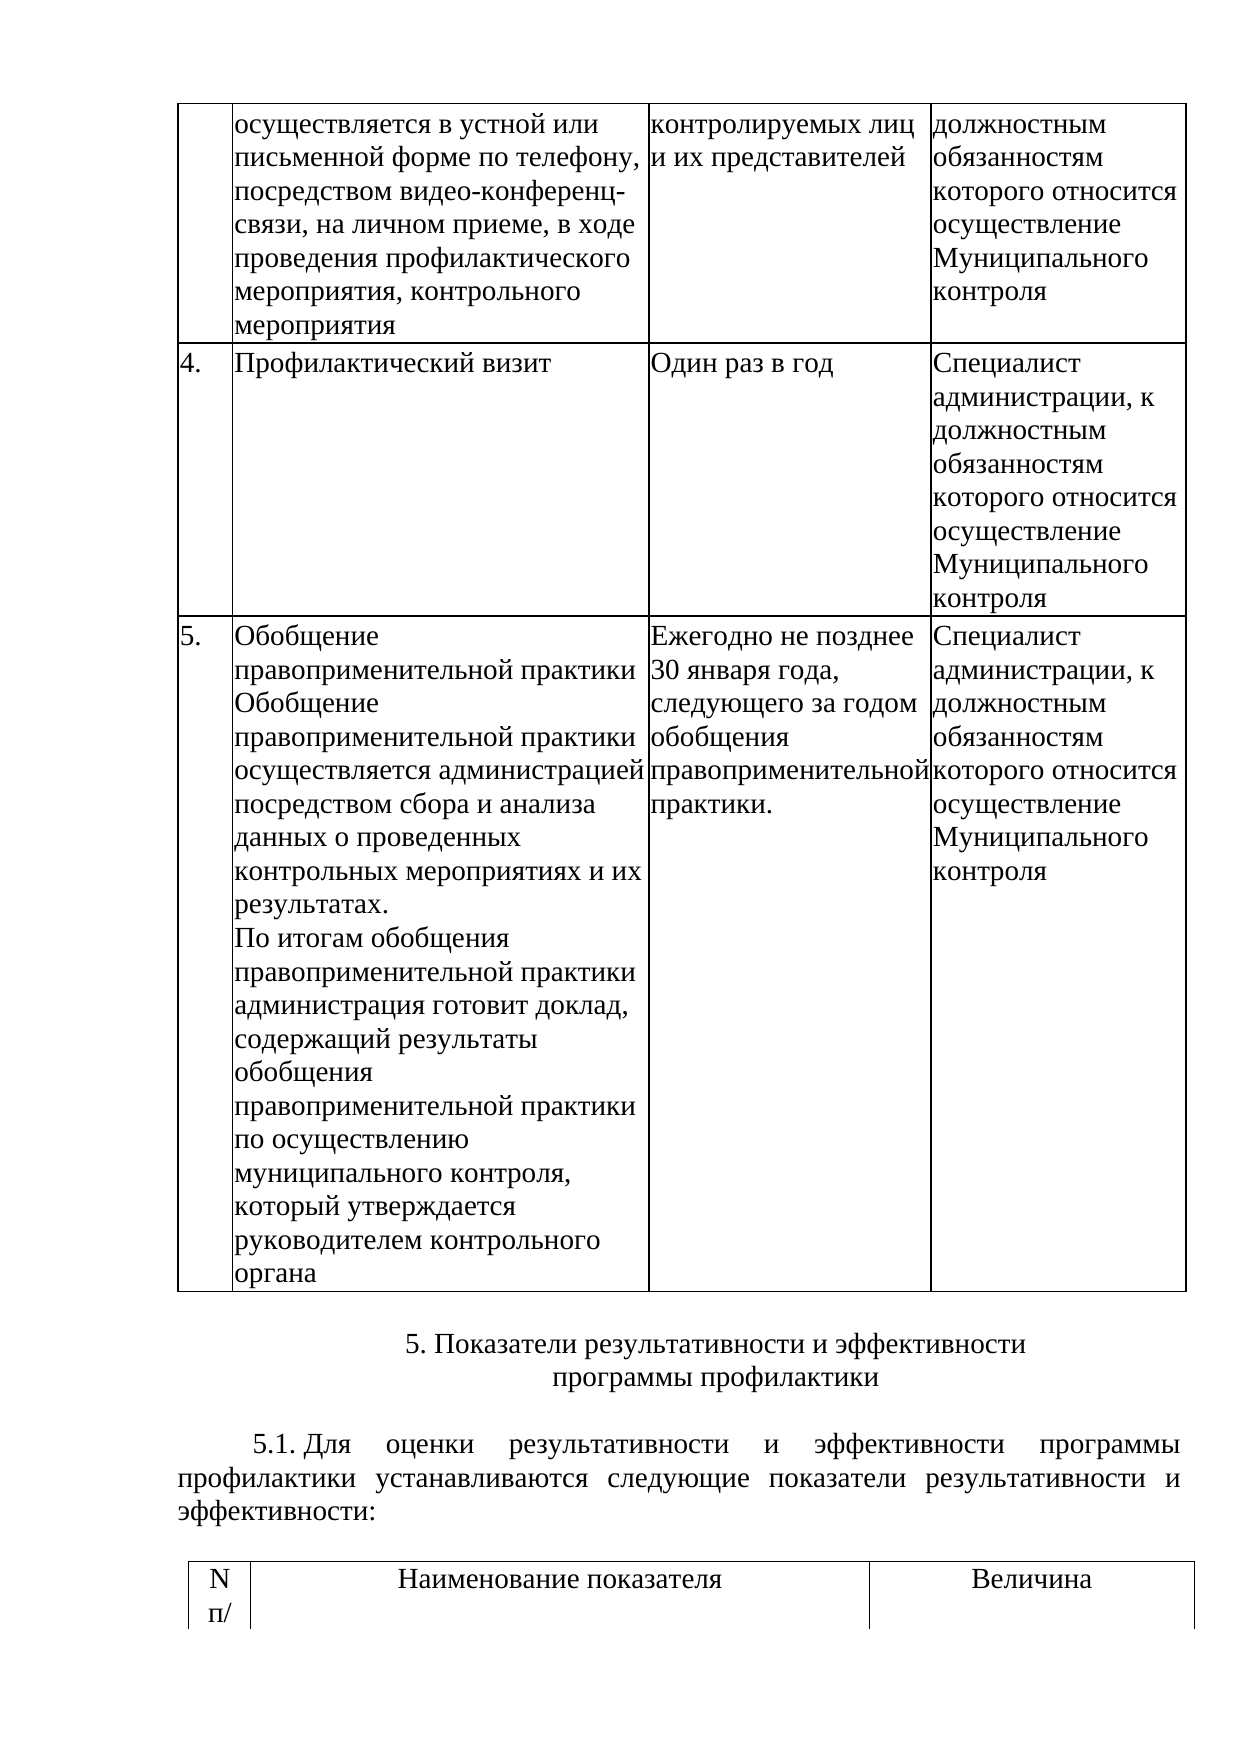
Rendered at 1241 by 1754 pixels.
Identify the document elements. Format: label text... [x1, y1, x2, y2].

table_cell Специалист администрации, к должностным обязанностям которого относится осуществление Муниципального контроля [932, 617, 1185, 1291]
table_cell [233, 104, 648, 342]
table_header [251, 1562, 869, 1629]
table_cell Один раз в год [650, 344, 930, 615]
text программы профилактики [177, 1359, 1181, 1393]
text 5. Показатели результативности и эффективности [177, 1326, 1181, 1359]
table_cell Обобщение правоприменительной практики Обобщение правоприменительной практики осуществляется администрацией посредством сбора и анализа данных о проведенных контрольных мероприятиях и их результатах. По итогам обобщения правоприменительной практики администрация готовит доклад, содержащий результаты обобщения правоприменительной практики по осуществлению муниципального контроля, который утверждается руководителем контрольного органа [233, 617, 648, 1291]
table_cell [932, 104, 1185, 342]
table_header N п/п [189, 1562, 250, 1629]
table_cell 4. [179, 344, 232, 615]
text 5.1. Для оценки результативности и эффективности программы профилактики устанавливаются следующие показатели результативности и эффективности: [177, 1426, 1181, 1527]
table_cell Профилактический визит [233, 344, 648, 615]
table_header Величина [870, 1562, 1194, 1629]
table_cell Ежегодно не позднее 30 января года, следующего за годом обобщения правоприменительной практики. [650, 617, 930, 1291]
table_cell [650, 104, 930, 342]
table_cell 3. [179, 104, 232, 342]
table_cell Специалист администрации, к должностным обязанностям которого относится осуществление Муниципального контроля [932, 344, 1185, 615]
table_cell 5. [179, 617, 232, 1291]
